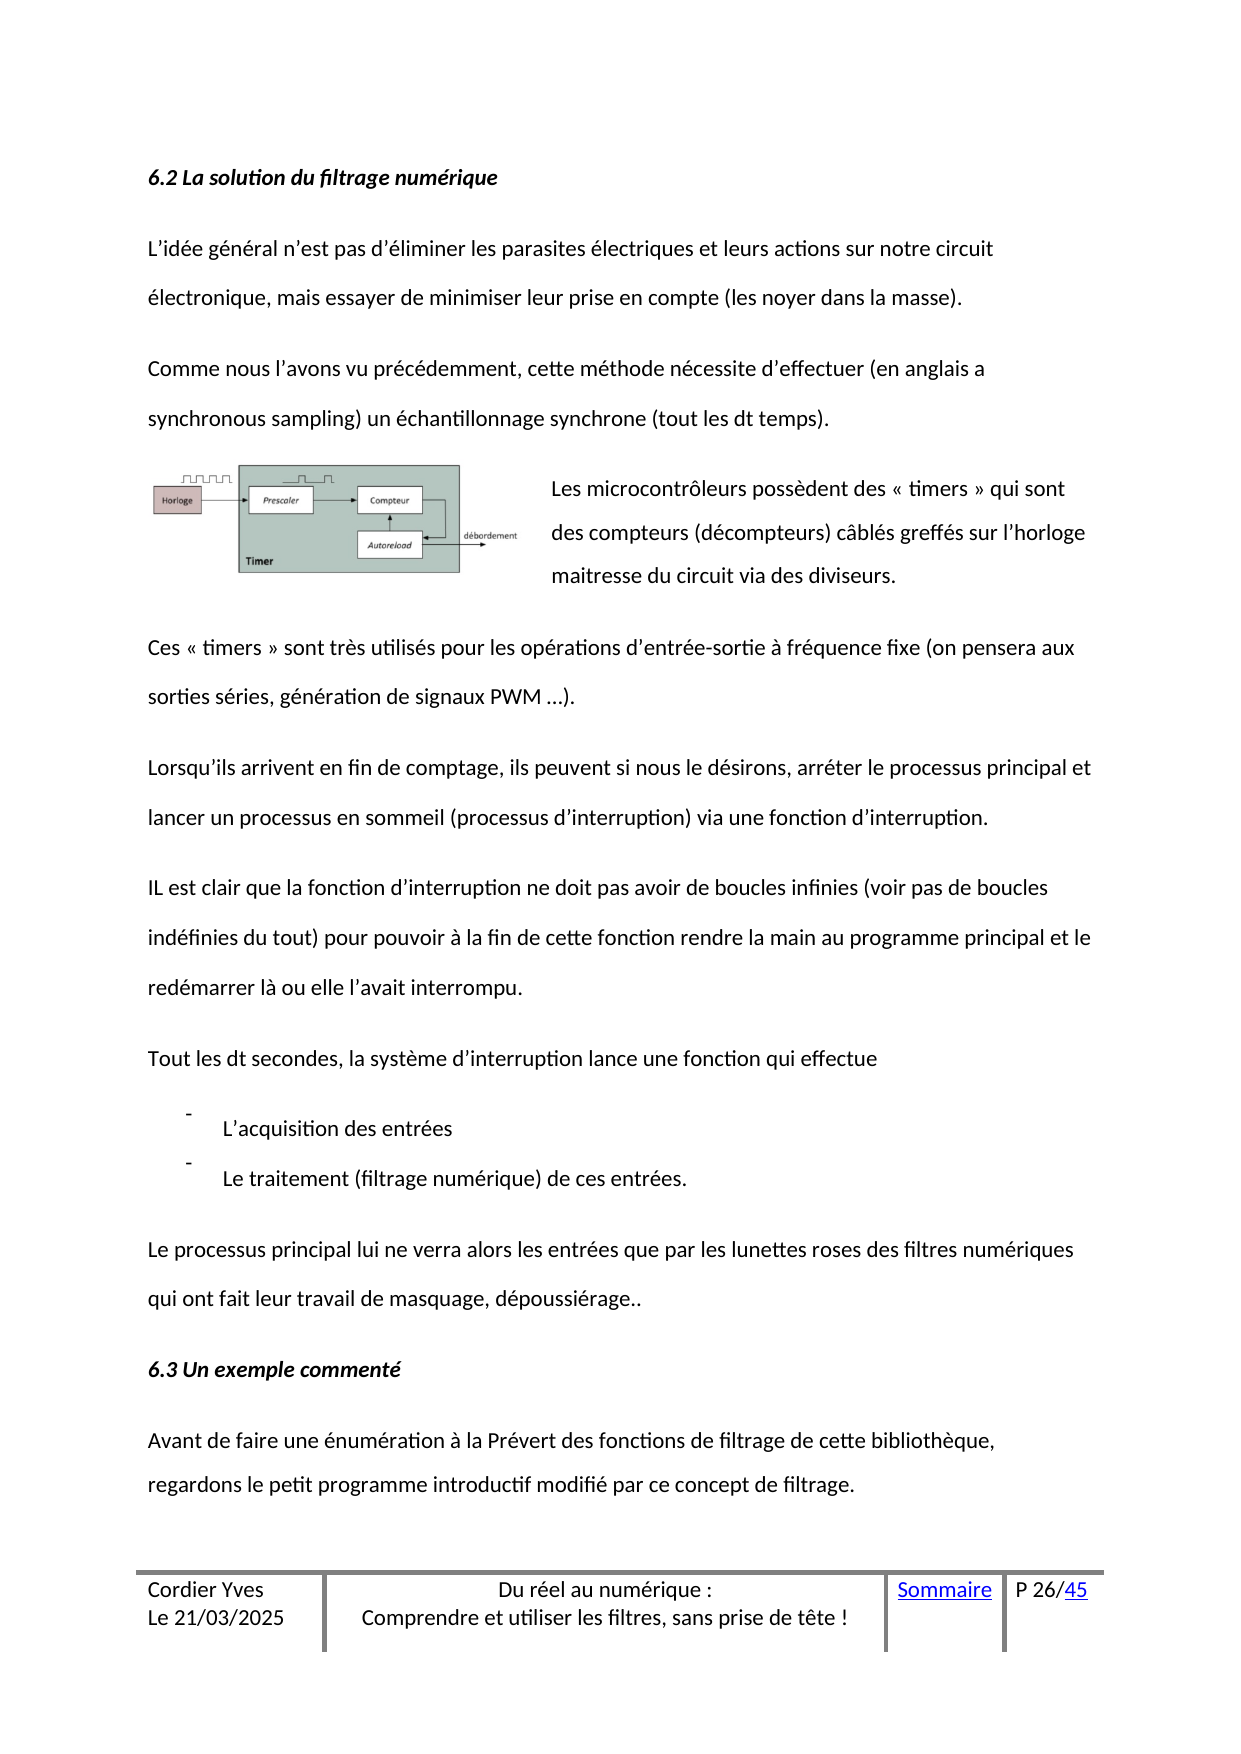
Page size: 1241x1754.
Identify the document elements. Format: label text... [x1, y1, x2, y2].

text Comme nous l’avons vu précédemment, cette méthode nécessite d’effectuer (en anglais a synchronous sampling) un échantillonnage synchrone (tout les dt temps). [148, 339, 1093, 432]
text 6.3 Un exemple commenté [148, 1339, 1093, 1383]
text IL est clair que la fonction d’interruption ne doit pas avoir de boucles infinies (voir pas de boucles indéfinies du tout) pour pouvoir à la fin de cette fonction rendre la main au programme principal et le redémarrer là ou elle l’avait interrompu. [148, 858, 1093, 1001]
text Ces « timers » sont très utilisés pour les opérations d’entrée-sortie à fréquence fixe (on pensera aux sorties séries, génération de signaux PWM …). [148, 617, 1093, 710]
text L’idée général n’est pas d’éliminer les parasites électriques et leurs actions sur notre circuit électronique, mais essayer de minimiser leur prise en compte (les noyer dans la masse). [148, 218, 1093, 311]
picture [147, 459, 526, 579]
text Avant de faire une énumération à la Prévert des fonctions de filtrage de cette bibliothèque, regardons le petit programme introductif modifié par ce concept de filtrage. [148, 1411, 1093, 1498]
list L’acquisition des entrées [185, 1099, 1093, 1142]
text Tout les dt secondes, la système d’interruption lance une fonction qui effectue [148, 1028, 1093, 1071]
table_header Les microcontrôleurs possèdent des « timers » qui sont des compteurs (décompteurs) câblés greffés sur l’horloge maitresse du circuit via des diviseurs. [540, 459, 1104, 617]
list Le traitement (filtrage numérique) de ces entrées. [185, 1148, 1093, 1192]
text Le processus principal lui ne verra alors les entrées que par les lunettes roses des filtres numériques qui ont fait leur travail de masquage, dépoussiérage.. [148, 1219, 1093, 1312]
text Lorsqu’ils arrivent en fin de comptage, ils peuvent si nous le désirons, arréter le processus principal et lancer un processus en sommeil (processus d’interruption) via une fonction d’interruption. [148, 737, 1093, 831]
table_header [136, 459, 540, 617]
text 6.2 La solution du filtrage numérique [148, 148, 1093, 191]
